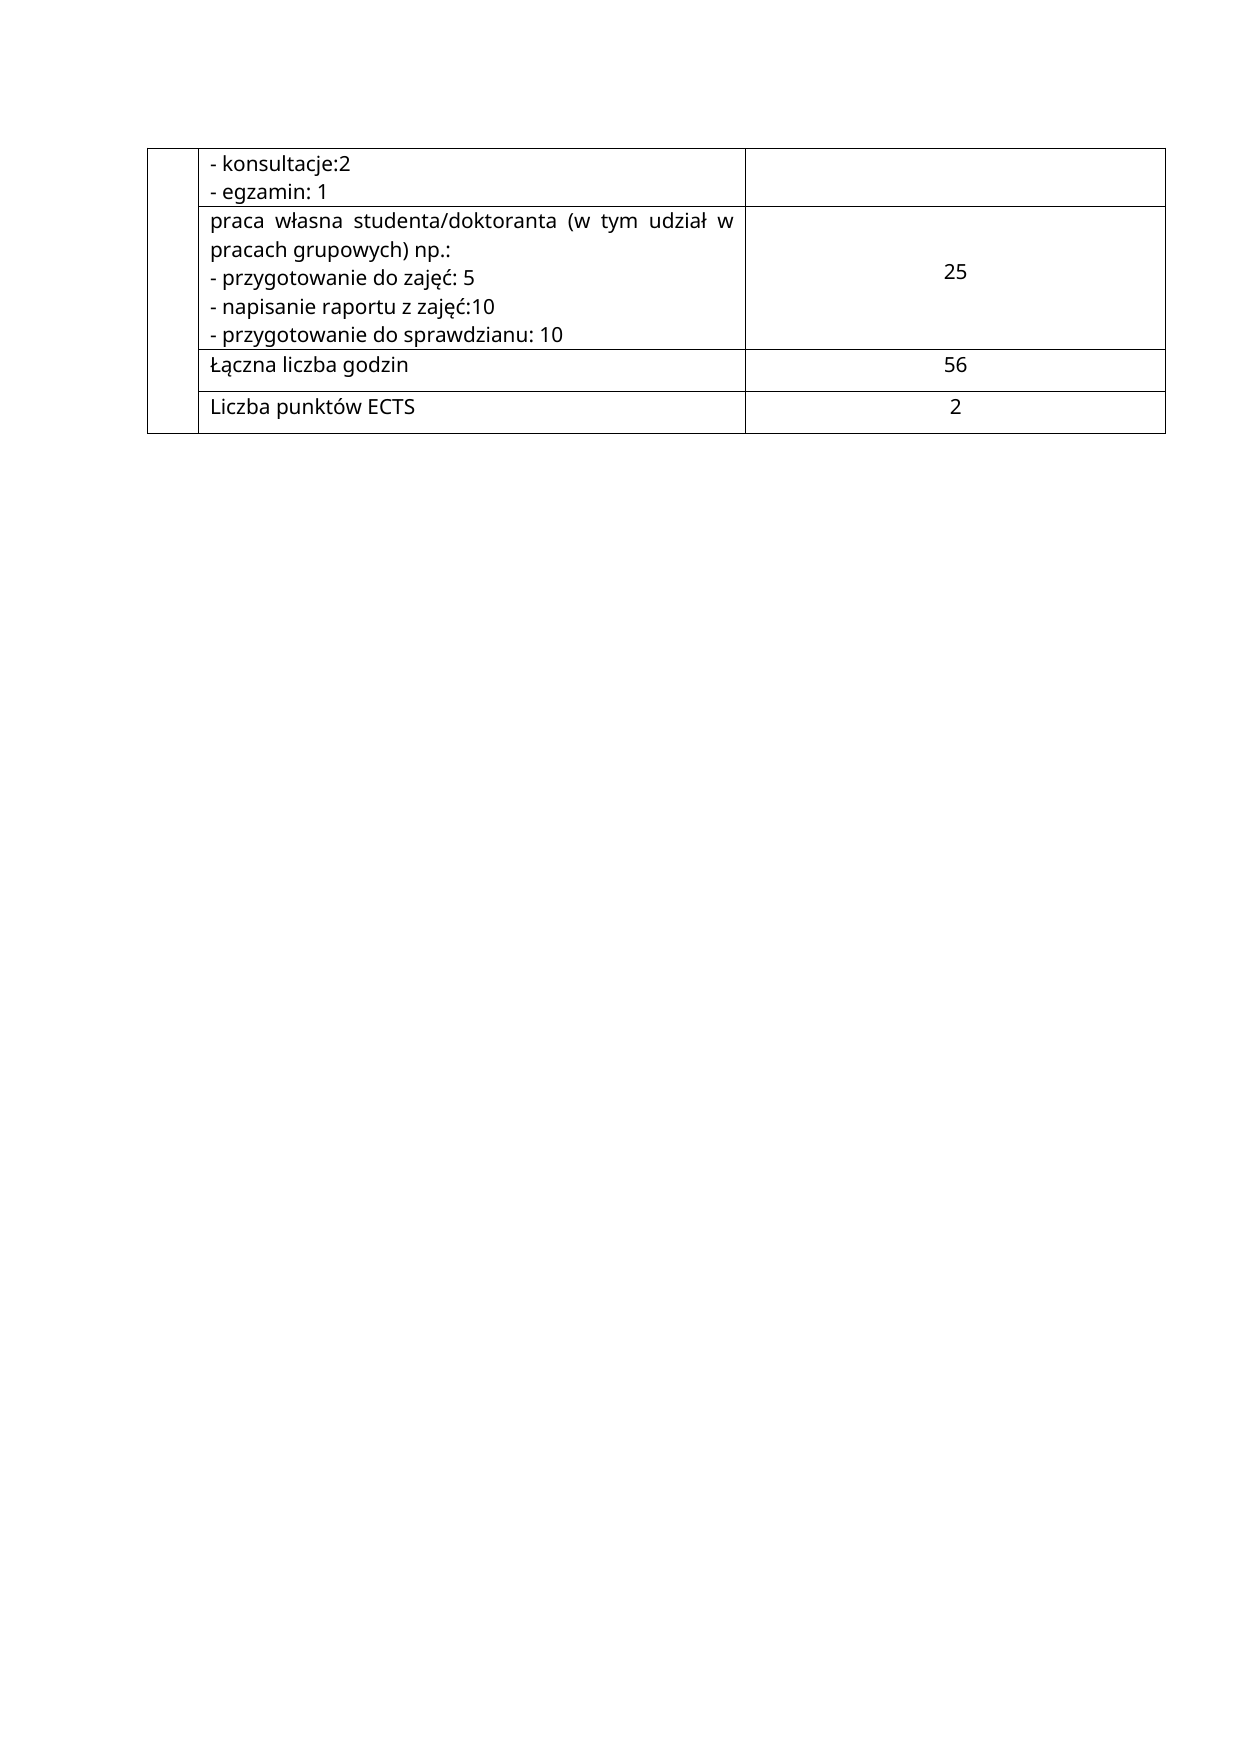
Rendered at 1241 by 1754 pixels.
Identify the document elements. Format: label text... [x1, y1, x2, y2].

table_cell praca własna studenta/doktoranta (w tym udział w pracach grupowych) np.: - przygotowanie do zajęć: 5 - napisanie raportu z zajęć:10 - przygotowanie do sprawdzianu: 10 [199, 207, 745, 349]
table_cell 2 [746, 392, 1165, 433]
table_cell Łączna liczba godzin [199, 350, 745, 391]
table_cell 25 [746, 207, 1165, 349]
table_cell Liczba punktów ECTS [199, 392, 745, 433]
table_cell 31 [746, 149, 1165, 206]
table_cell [199, 149, 745, 206]
table_cell 56 [746, 350, 1165, 391]
